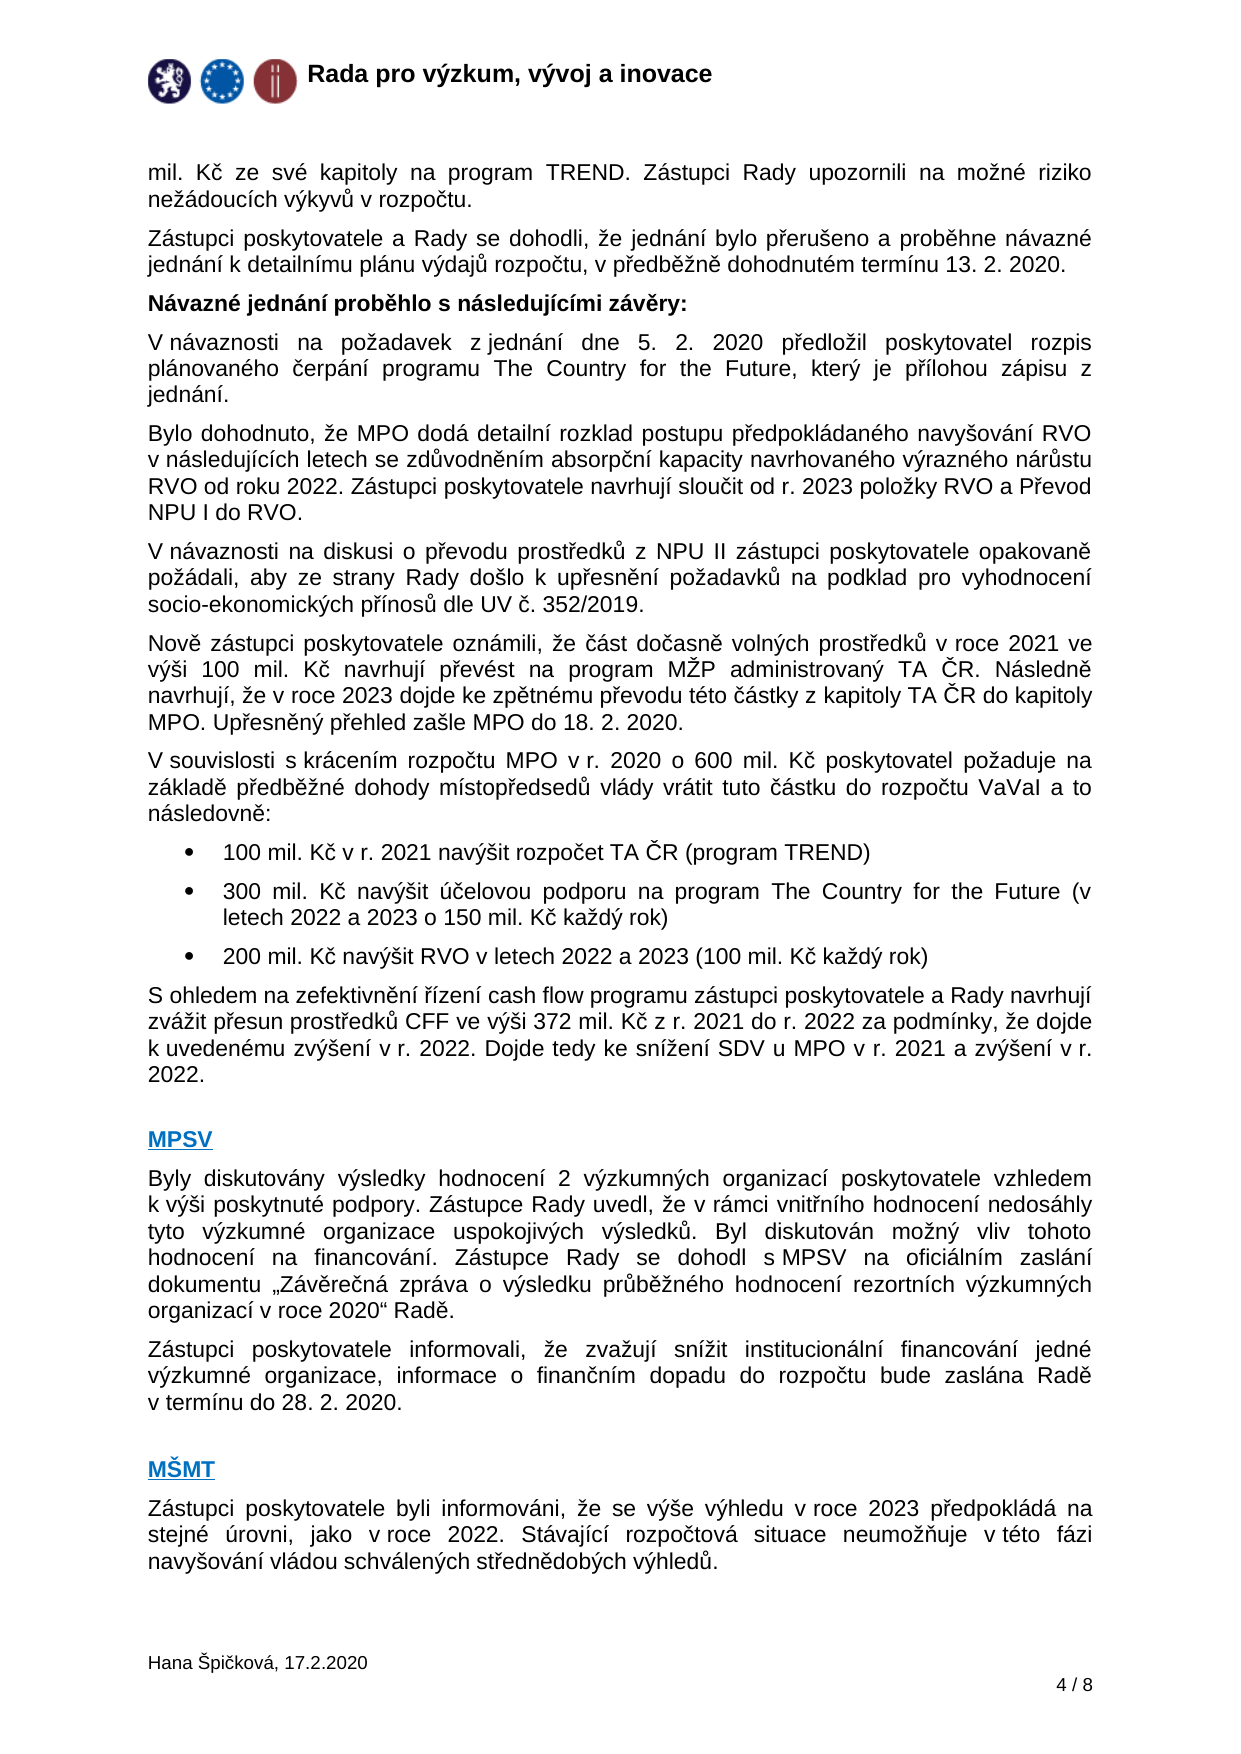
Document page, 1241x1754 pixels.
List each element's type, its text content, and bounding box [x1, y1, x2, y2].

text V souvislosti s krácením rozpočtu MPO v r. 2020 o 600 mil. Kč poskytovatel požaduje na základě předběžné dohody místopředsedů vlády vrátit tuto částku do rozpočtu VaVaI a to následovně: [148, 747, 1092, 827]
text Zástupci poskytovatele byli informováni, že se výše výhledu v roce 2023 předpokládá na stejné úrovni, jako v roce 2022. Stávající rozpočtová situace neumožňuje v této fázi navyšování vládou schválených střednědobých výhledů. [148, 1495, 1092, 1574]
text Bylo dohodnuto, že MPO dodá detailní rozklad postupu předpokládaného navyšování RVO v následujících letech se zdůvodněním absorpční kapacity navrhovaného výrazného nárůstu RVO od roku 2022. Zástupci poskytovatele navrhují sloučit od r. 2023 položky RVO a Převod NPU I do RVO. [148, 420, 1092, 526]
list 100 mil. Kč v r. 2021 navýšit rozpočet TA ČR (program TREND) [185, 839, 1092, 865]
text V návaznosti na požadavek z jednání dne 5. 2. 2020 předložil poskytovatel rozpis plánovaného čerpání programu The Country for the Future, který je přílohou zápisu z jednání. [148, 328, 1092, 408]
text S ohledem na zefektivnění řízení cash flow programu zástupci poskytovatele a Rady navrhují zvážit přesun prostředků CFF ve výši 372 mil. Kč z r. 2021 do r. 2022 za podmínky, že dojde k uvedenému zvýšení v r. 2022. Dojde tedy ke snížení SDV u MPO v r. 2021 a zvýšení v r. 2022. [148, 982, 1092, 1087]
list 300 mil. Kč navýšit účelovou podporu na program The Country for the Future (v letech 2022 a 2023 o 150 mil. Kč každý rok) [185, 878, 1092, 931]
text Zástupci poskytovatele a Rady se dohodli, že jednání bylo přerušeno a proběhne návazné jednání k detailnímu plánu výdajů rozpočtu, v předběžně dohodnutém termínu 13. 2. 2020. [148, 224, 1092, 277]
text Nově zástupci poskytovatele oznámili, že část dočasně volných prostředků v roce 2021 ve výši 100 mil. Kč navrhují převést na program MŽP administrovaný TA ČR. Následně navrhují, že v roce 2023 dojde ke zpětnému převodu této částky z kapitoly TA ČR do kapitoly MPO. Upřesněný přehled zašle MPO do 18. 2. 2020. [148, 629, 1092, 735]
text MPSV [148, 1126, 1092, 1153]
text V návaznosti na diskusi o převodu prostředků z NPU II zástupci poskytovatele opakovaně požádali, aby ze strany Rady došlo k upřesnění požadavků na podklad pro vyhodnocení socio-ekonomických přínosů dle UV č. 352/2019. [148, 538, 1092, 617]
text Byly diskutovány výsledky hodnocení 2 výzkumných organizací poskytovatele vzhledem k výši poskytnuté podpory. Zástupce Rady uvedl, že v rámci vnitřního hodnocení nedosáhly tyto výzkumné organizace uspokojivých výsledků. Byl diskutován možný vliv tohoto hodnocení na financování. Zástupce Rady se dohodl s MPSV na oficiálním zaslání dokumentu „Závěrečná zpráva o výsledku průběžného hodnocení rezortních výzkumných organizací v roce 2020“ Radě. [148, 1165, 1092, 1323]
picture [147, 59, 298, 105]
text MŠMT [148, 1456, 1092, 1482]
text Zástupci poskytovatele informovali, že zvažují snížit institucionální financování jedné výzkumné organizace, informace o finančním dopadu do rozpočtu bude zaslána Radě v termínu do 28. 2. 2020. [148, 1336, 1092, 1415]
text Návazné jednání proběhlo s následujícími závěry: [148, 290, 1092, 316]
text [148, 159, 1092, 212]
list 200 mil. Kč navýšit RVO v letech 2022 a 2023 (100 mil. Kč každý rok) [185, 943, 1092, 969]
